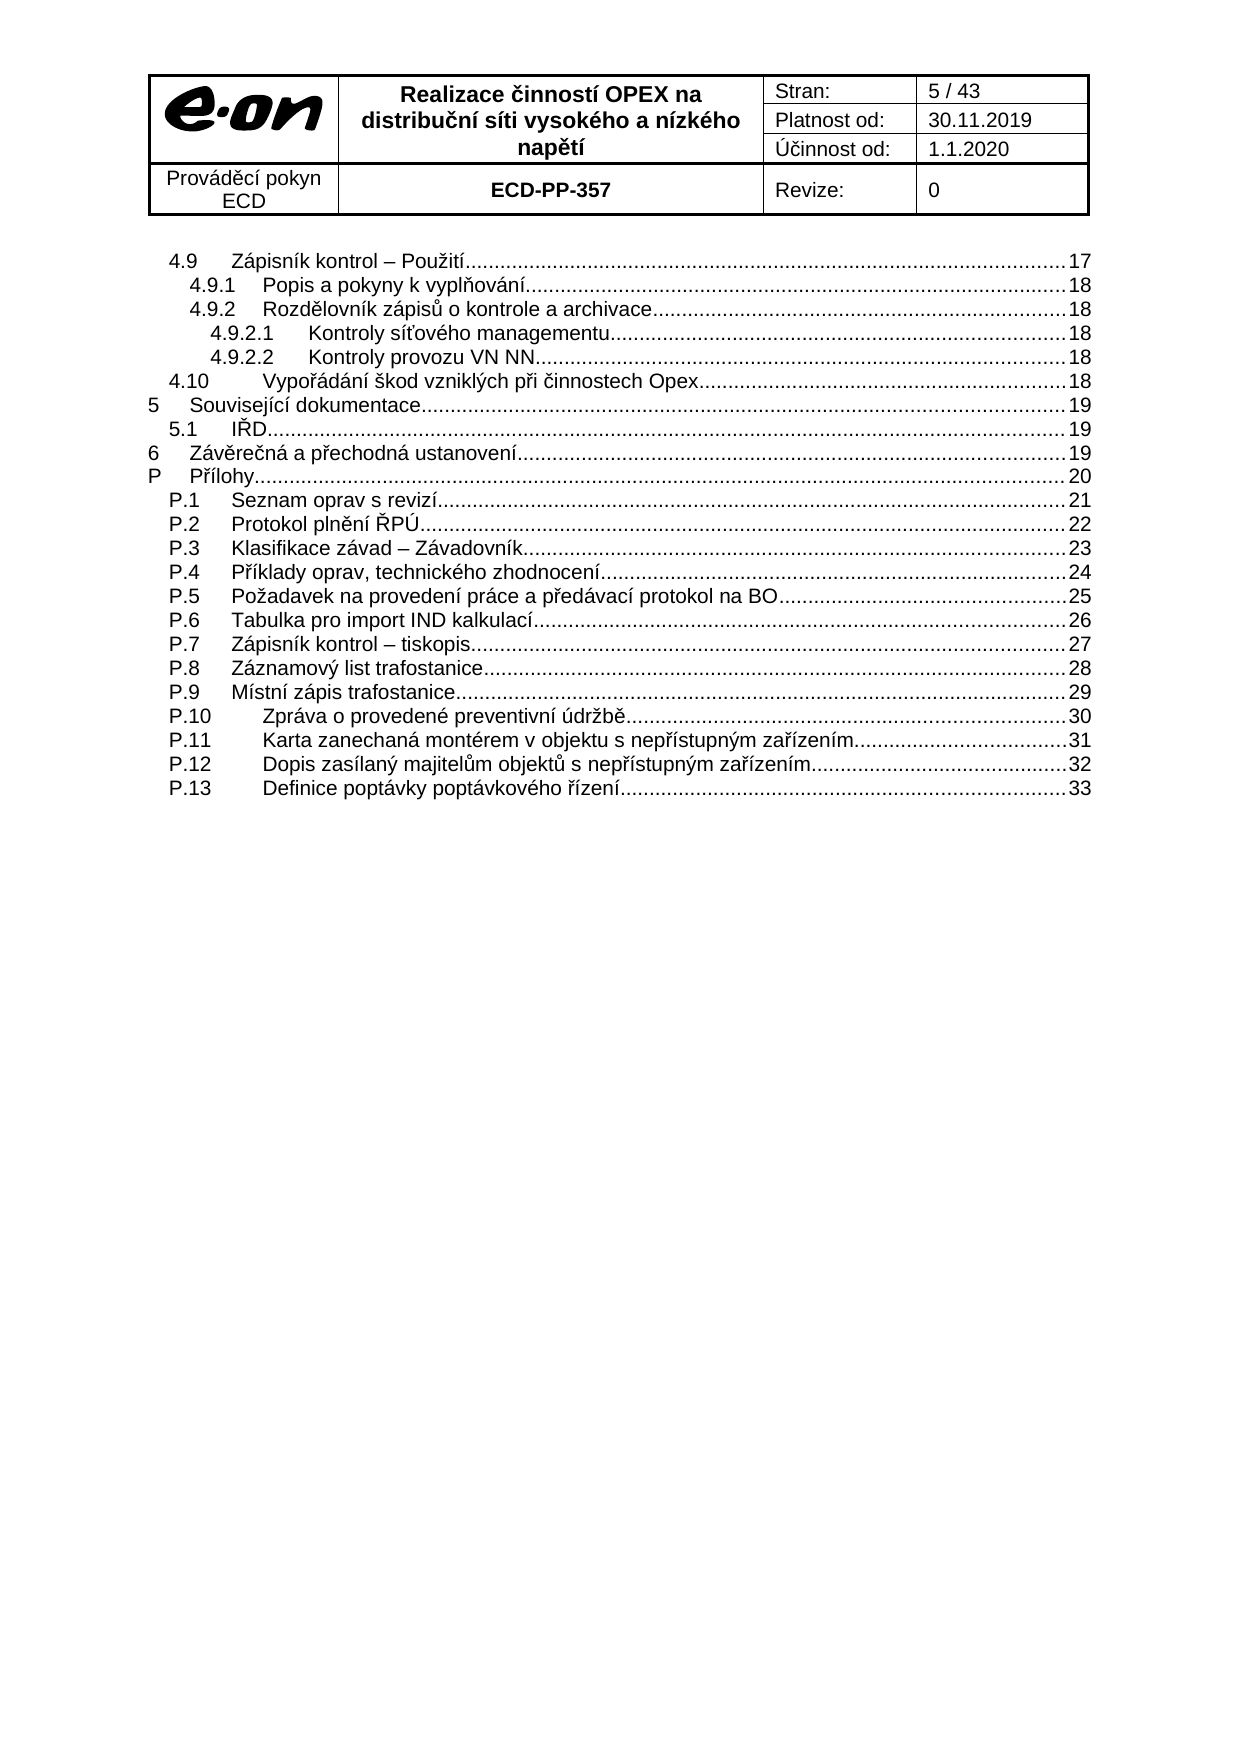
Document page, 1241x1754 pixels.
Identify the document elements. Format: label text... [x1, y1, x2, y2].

text 6 Závěrečná a přechodná ustanovení 19 [148, 440, 1092, 464]
text 5 Související dokumentace 19 [148, 392, 1092, 416]
text P.10 Zpráva o provedené preventivní údržbě 30 [168, 704, 1092, 728]
text P.1 Seznam oprav s revizí 21 [168, 488, 1092, 512]
text P Přílohy 20 [148, 464, 1092, 488]
text 4.9.1 Popis a pokyny k vyplňování 18 [189, 273, 1092, 297]
text P.3 Klasifikace závad – Závadovník 23 [168, 536, 1092, 560]
text 4.9.2.2 Kontroly provozu VN NN 18 [210, 344, 1092, 368]
text P.9 Místní zápis trafostanice 29 [168, 680, 1092, 704]
text P.8 Záznamový list trafostanice 28 [168, 656, 1092, 680]
text P.5 Požadavek na provedení práce a předávací protokol na BO 25 [168, 584, 1092, 608]
text 4.9.2 Rozdělovník zápisů o kontrole a archivace 18 [189, 297, 1092, 321]
text P.2 Protokol plnění ŘPÚ 22 [168, 512, 1092, 536]
text P.7 Zápisník kontrol – tiskopis 27 [168, 632, 1092, 656]
text 4.9 Zápisník kontrol – Použití 17 [168, 249, 1092, 273]
text 4.10 Vypořádání škod vzniklých při činnostech Opex 18 [168, 368, 1092, 392]
text P.13 Definice poptávky poptávkového řízení 33 [168, 776, 1092, 800]
text P.11 Karta zanechaná montérem v objektu s nepřístupným zařízením 31 [168, 728, 1092, 752]
text P.12 Dopis zasílaný majitelům objektů s nepřístupným zařízením 32 [168, 752, 1092, 776]
text P.6 Tabulka pro import IND kalkulací 26 [168, 608, 1092, 632]
text P.4 Příklady oprav, technického zhodnocení 24 [168, 560, 1092, 584]
text 4.9.2.1 Kontroly síťového managementu 18 [210, 321, 1092, 344]
text 5.1 IŘD 19 [168, 416, 1092, 440]
